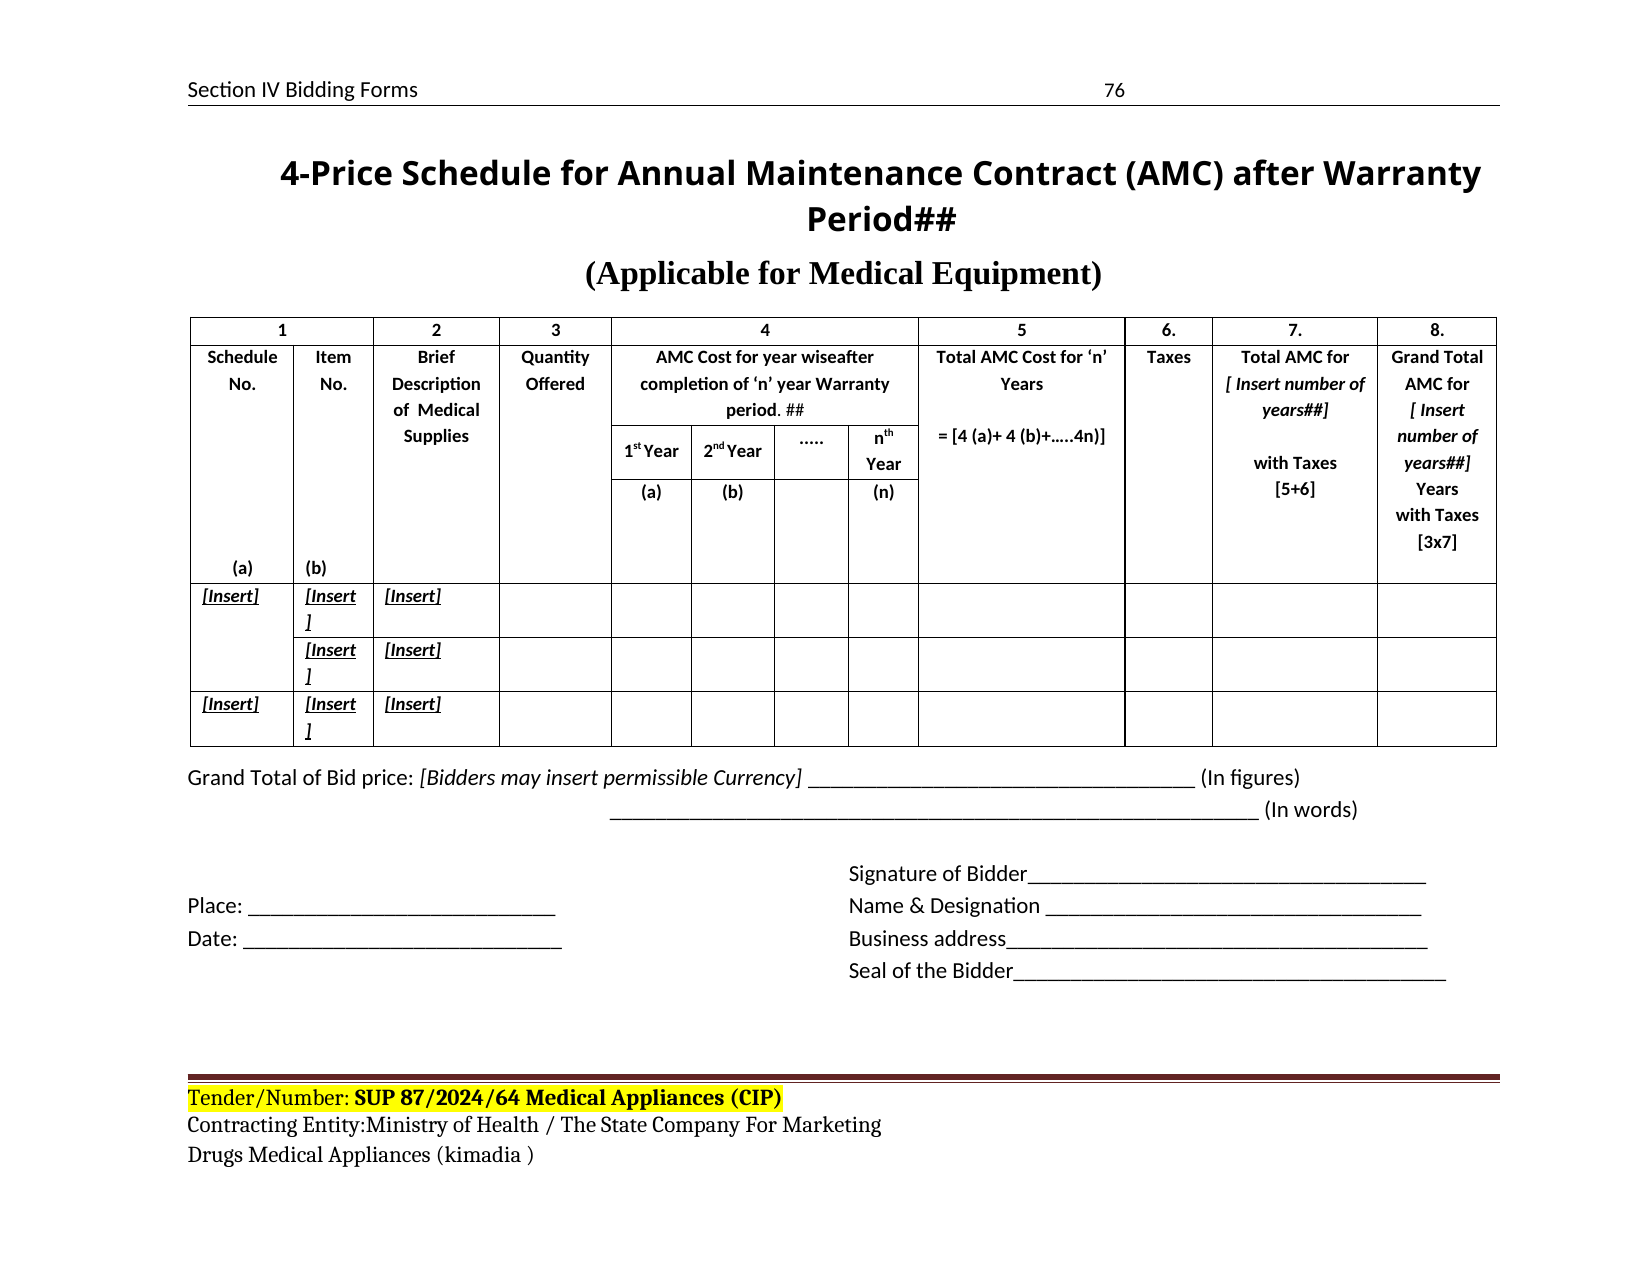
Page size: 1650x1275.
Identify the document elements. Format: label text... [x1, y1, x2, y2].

table_header 3 [500, 318, 611, 344]
table_cell AMC Cost for year wiseafter completion of ‘n’ year Warranty period. ## [612, 346, 918, 425]
table_cell (a) [612, 480, 691, 583]
table_cell [Insert] [191, 692, 293, 746]
table_cell nth Year [849, 426, 918, 479]
table_cell [1213, 692, 1377, 746]
table_cell Grand Total AMC for [ Insert number of years##] Years with Taxes [3x7] [1378, 346, 1496, 583]
table_cell [692, 638, 774, 691]
table_cell [500, 692, 611, 746]
table_cell [Insert] [294, 584, 373, 637]
table_cell [612, 584, 691, 637]
table_cell [775, 480, 848, 583]
table_header 2 [374, 318, 499, 344]
table_cell [775, 692, 848, 746]
table_cell Quantity Offered [500, 346, 611, 583]
table_cell Total AMC Cost for ‘n’ Years = [4 (a)+ 4 (b)+…..4n)] [919, 346, 1124, 583]
table_cell [775, 638, 848, 691]
table_cell Taxes [1126, 346, 1212, 583]
table_header Place: ___________________________ Date: ____________________________ [176, 860, 837, 988]
table_cell [919, 638, 1124, 691]
table_cell [Insert] [294, 692, 373, 746]
text (Applicable for Medical Equipment) [187, 253, 1500, 292]
table_header 5 [919, 318, 1124, 344]
table_cell [Insert] [374, 638, 499, 691]
text Grand Total of Bid price: [Bidders may insert permissible Currency] __________________________________ (In figures) [187, 763, 1500, 791]
table_cell [919, 692, 1124, 746]
table_cell [1126, 692, 1212, 746]
table_header 8. [1378, 318, 1496, 344]
table_cell [849, 692, 918, 746]
table_header 1 [191, 318, 373, 344]
text _________________________________________________________ (In words) [187, 795, 1500, 823]
table_cell 1st Year [612, 426, 691, 479]
table_cell [1213, 638, 1377, 691]
table_cell [612, 692, 691, 746]
table_cell (b) [692, 480, 774, 583]
table_cell [Insert] [191, 584, 293, 691]
table_cell [1213, 584, 1377, 637]
subtitle 4-Price Schedule for Annual Maintenance Contract (AMC) after Warranty Period## [262, 150, 1500, 241]
table_cell [692, 692, 774, 746]
table_cell 2nd Year [692, 426, 774, 479]
table_cell [1378, 692, 1496, 746]
table_cell (n) [849, 480, 918, 583]
table_cell [849, 584, 918, 637]
table_cell [612, 638, 691, 691]
table_cell [1126, 638, 1212, 691]
table_header 7. [1213, 318, 1377, 344]
table_cell Schedule No. (a) [191, 346, 293, 583]
table_cell [1126, 584, 1212, 637]
table_cell [Insert] [374, 692, 499, 746]
table_cell [849, 638, 918, 691]
table_cell ..... [775, 426, 848, 479]
table_header 6. [1126, 318, 1212, 344]
table_cell [919, 584, 1124, 637]
table_cell [Insert] [374, 584, 499, 637]
table_header Signature of Bidder___________________________________ Name & Designation _________________________________ Business address_____________________________________ Seal of the Bidder______________________________________ [837, 860, 1511, 988]
table_cell [1378, 638, 1496, 691]
table_cell [Insert] [294, 638, 373, 691]
table_cell Total AMC for [ Insert number of years##] with Taxes [5+6] [1213, 346, 1377, 583]
table_header 4 [612, 318, 918, 344]
table_cell [500, 584, 611, 637]
table_cell [1378, 584, 1496, 637]
table_cell Brief Description of Medical Supplies [374, 346, 499, 583]
table_cell [692, 584, 774, 637]
table_cell [775, 584, 848, 637]
table_cell [500, 638, 611, 691]
table_cell Item No. (b) [294, 346, 373, 583]
